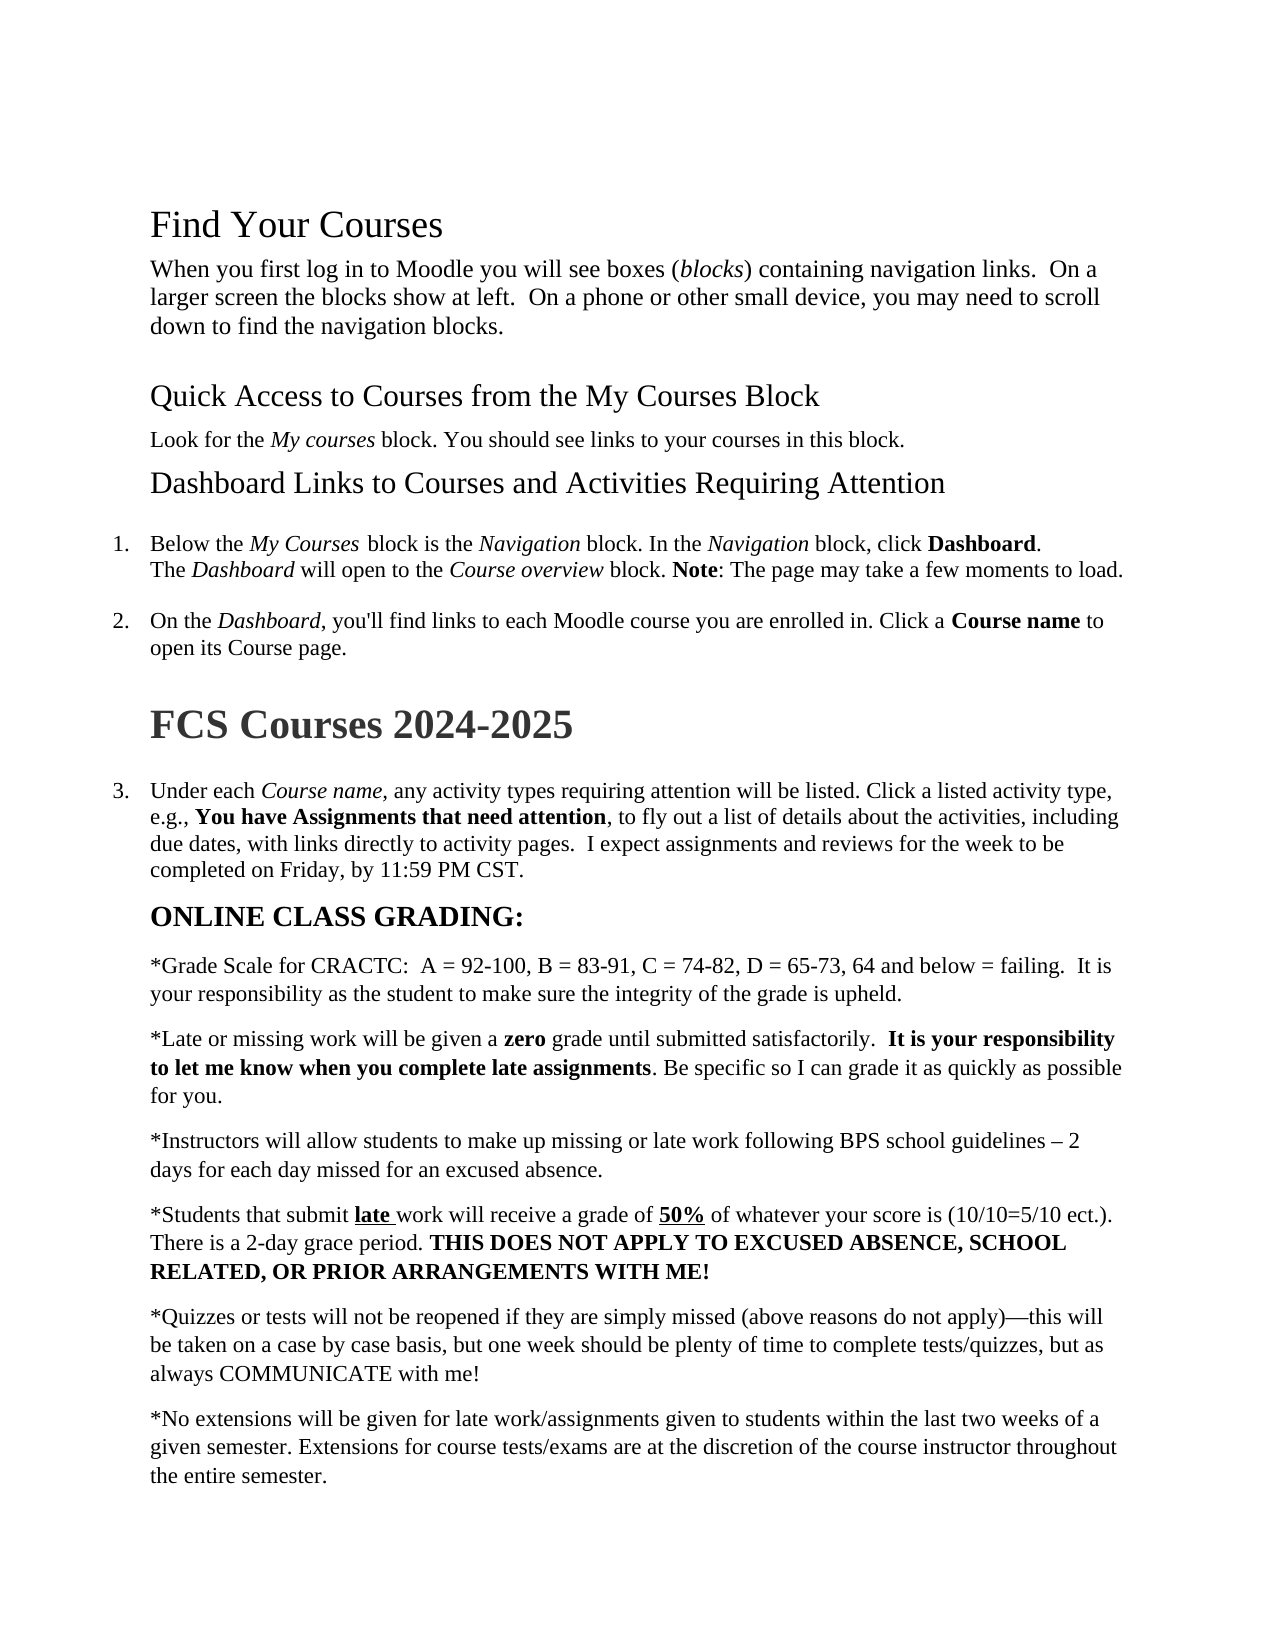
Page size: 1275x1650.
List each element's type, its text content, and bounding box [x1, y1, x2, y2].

subtitle FCS Courses 2024-2025 [150, 685, 1125, 748]
text Find Your Courses [150, 202, 1125, 246]
text Quick Access to Courses from the My Courses Block [150, 377, 1125, 413]
text *Instructors will allow students to make up missing or late work following BPS school guidelines – 2 days for each day missed for an excused absence. [150, 1127, 1125, 1182]
text Dashboard Links to Courses and Activities Requiring Attention [150, 465, 1125, 501]
text *Grade Scale for CRACTC: A = 92-100, B = 83-91, C = 74-82, D = 65-73, 64 and below = failing. It is your responsibility as the student to make sure the integrity of the grade is upheld. [150, 952, 1125, 1007]
list Under each Course name, any activity types requiring attention will be listed. Click a listed activity type, e.g., You have Assignments that need attention, to fly out a list of details about the activities, including due dates, with links directly to activity pages. I expect assignments and reviews for the week to be completed on Friday, by 11:59 PM CST. [112, 777, 1125, 882]
text Look for the My courses block. You should see links to your courses in this block. [150, 426, 1125, 452]
text *Students that submit late work will receive a grade of 50% of whatever your score is (10/10=5/10 ect.). There is a 2-day grace period. THIS DOES NOT APPLY TO EXCUSED ABSENCE, SCHOOL RELATED, OR PRIOR ARRANGEMENTS WITH ME! [150, 1201, 1125, 1284]
list On the Dashboard, you'll find links to each Moodle course you are enrolled in. Click a Course name to open its Course page. [112, 608, 1125, 660]
text *Quizzes or tests will not be reopened if they are simply missed (above reasons do not apply)—this will be taken on a case by case basis, but one week should be plenty of time to complete tests/quizzes, but as always COMMUNICATE with me! [150, 1303, 1125, 1386]
list Below the My Courses block is the Navigation block. In the Navigation block, click Dashboard. The Dashboard will open to the Course overview block. Note: The page may take a few moments to load. [112, 530, 1125, 583]
text *Late or missing work will be given a zero grade until submitted satisfactorily. It is your responsibility to let me know when you complete late assignments. Be specific so I can grade it as quickly as possible for you. [150, 1025, 1125, 1109]
text ONLINE CLASS GRADING: [150, 899, 1125, 933]
text When you first log in to Moodle you will see boxes (blocks) containing navigation links. On a larger screen the blocks show at left. On a phone or other small device, you may need to scroll down to find the navigation blocks. [150, 254, 1125, 340]
text *No extensions will be given for late work/assignments given to students within the last two weeks of a given semester. Extensions for course tests/exams are at the discretion of the course instructor throughout the entire semester. [150, 1405, 1125, 1488]
